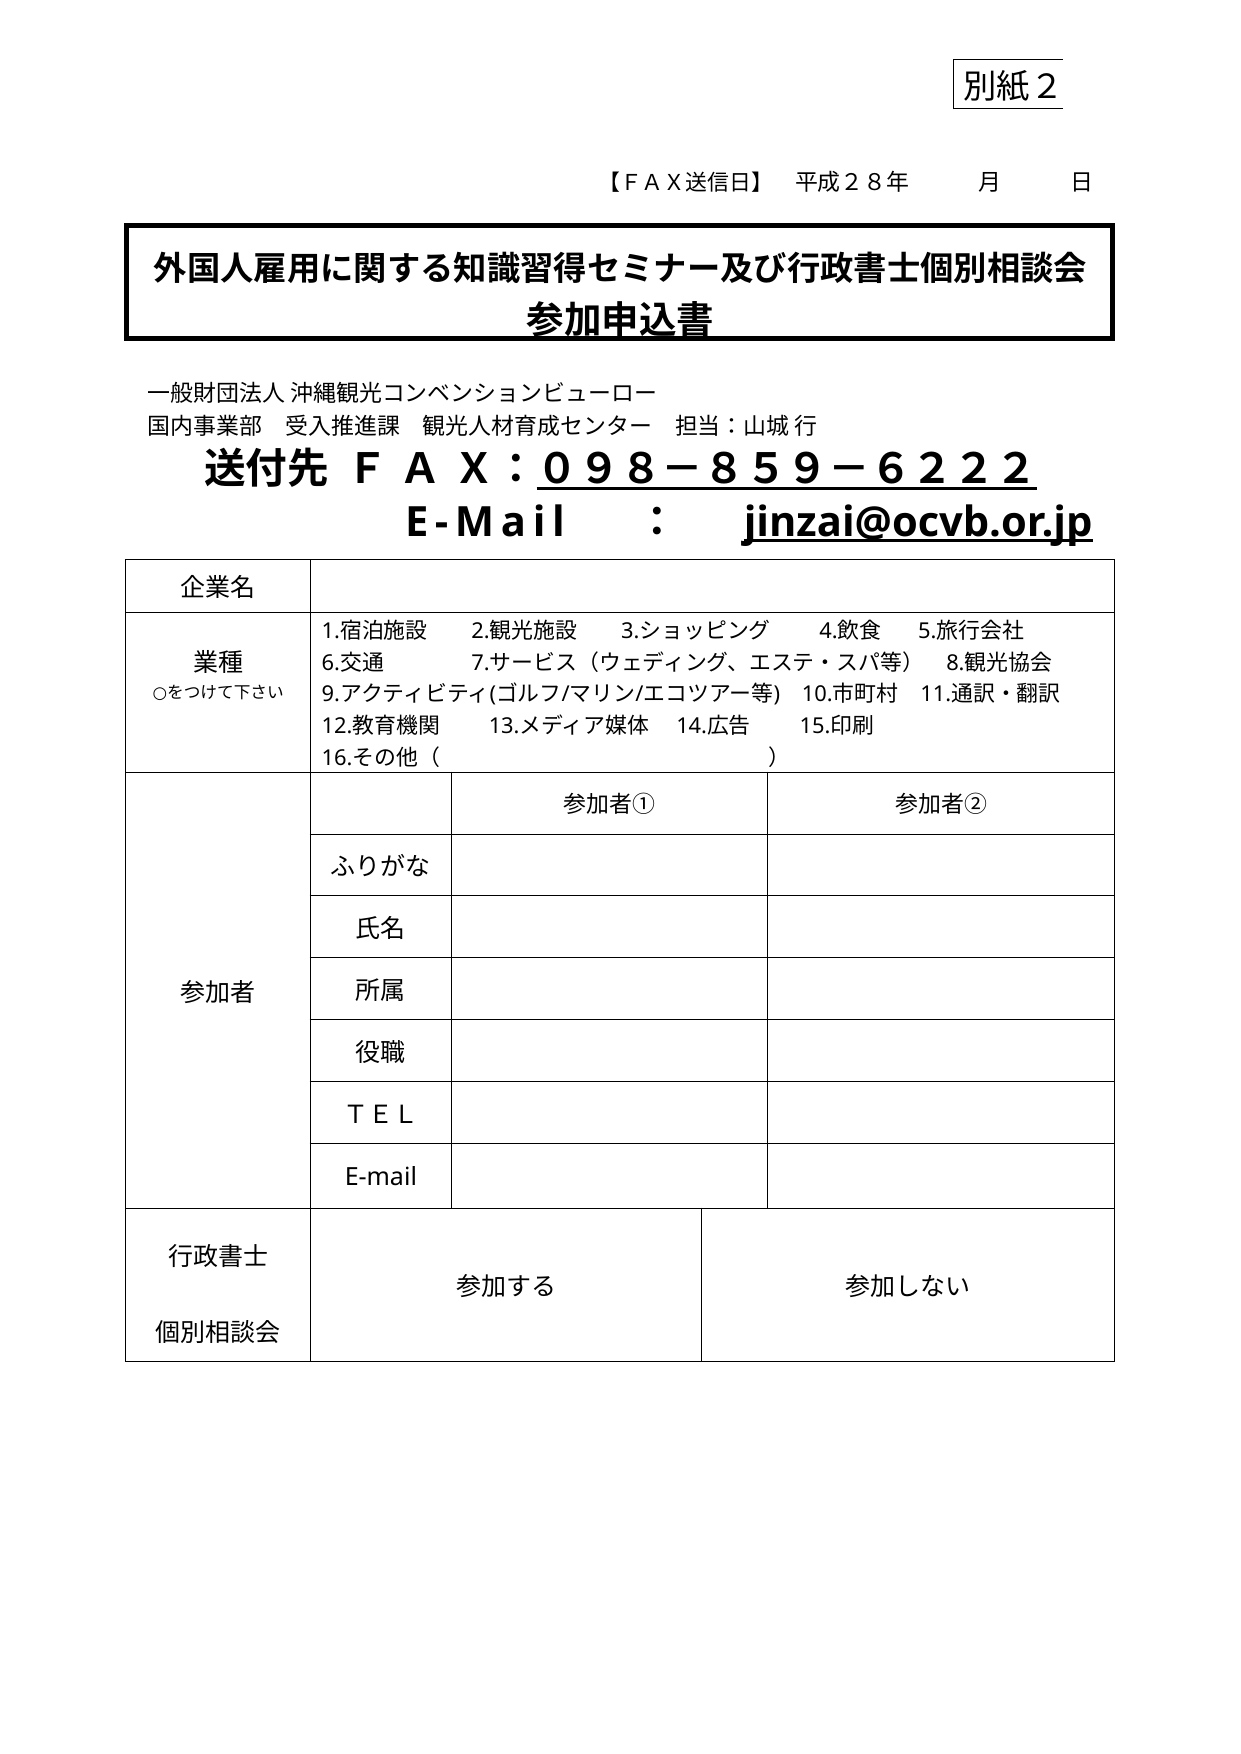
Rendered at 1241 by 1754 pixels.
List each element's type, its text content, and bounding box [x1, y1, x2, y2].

table_cell 業種 ○をつけて下さい [126, 613, 310, 772]
text 送付先 ＦＡＸ：０９８－８５９－６２２２ [148, 441, 1092, 494]
table_cell 行政書士 個別相談会 [126, 1209, 310, 1361]
table_cell [768, 958, 1114, 1019]
table_cell [452, 896, 767, 957]
text 【ＦＡＸ送信日】 平成２８年 月 日 [148, 150, 1092, 211]
text 国内事業部 受入推進課 観光人材育成センター 担当：山城 行 [148, 408, 1092, 441]
table_cell 1.宿泊施設 2.観光施設 3.ショッピング 4.飲食 5.旅行会社 6.交通 7.サービス（ウェディング、エステ・スパ等） 8.観光協会 9.アクティビティ(ゴルフ/マリン/エコツアー等) 10.市町村 11.通訳・翻訳 12.教育機関 13.メディア媒体 14.広告 15.印刷 16.その他（ ） [311, 613, 1114, 772]
table_cell 所属 [311, 958, 451, 1019]
table_cell [452, 1020, 767, 1081]
table_cell 氏名 [311, 896, 451, 957]
text 一般財団法人 沖縄観光コンベンションビューロー [148, 375, 1092, 408]
table_cell 参加者① [452, 773, 767, 833]
table_cell 役職 [311, 1020, 451, 1081]
text 外国人雇用に関する知識習得セミナー及び行政書士個別相談会 [148, 241, 1092, 289]
table_cell [311, 773, 451, 833]
table_cell 参加しない [702, 1209, 1114, 1361]
text E-Mail：jinzai@ocvb.or.jp [235, 494, 1092, 546]
table_cell [768, 1020, 1114, 1081]
table_cell 参加者② [768, 773, 1114, 833]
table_cell [452, 1082, 767, 1143]
table_header 企業名 [126, 560, 310, 612]
table_cell ふりがな [311, 835, 451, 895]
table_cell [768, 1144, 1114, 1208]
table_cell 参加者 [126, 773, 310, 1208]
table_cell 参加する [311, 1209, 701, 1361]
table_cell E-mail [311, 1144, 451, 1208]
table_cell [768, 835, 1114, 895]
table_cell [452, 835, 767, 895]
text 参加申込書 [148, 289, 1092, 336]
table_cell [452, 1144, 767, 1208]
table_cell [452, 958, 767, 1019]
table_header [311, 560, 1114, 612]
table_cell [768, 896, 1114, 957]
table_cell [768, 1082, 1114, 1143]
table_cell ＴＥＬ [311, 1082, 451, 1143]
